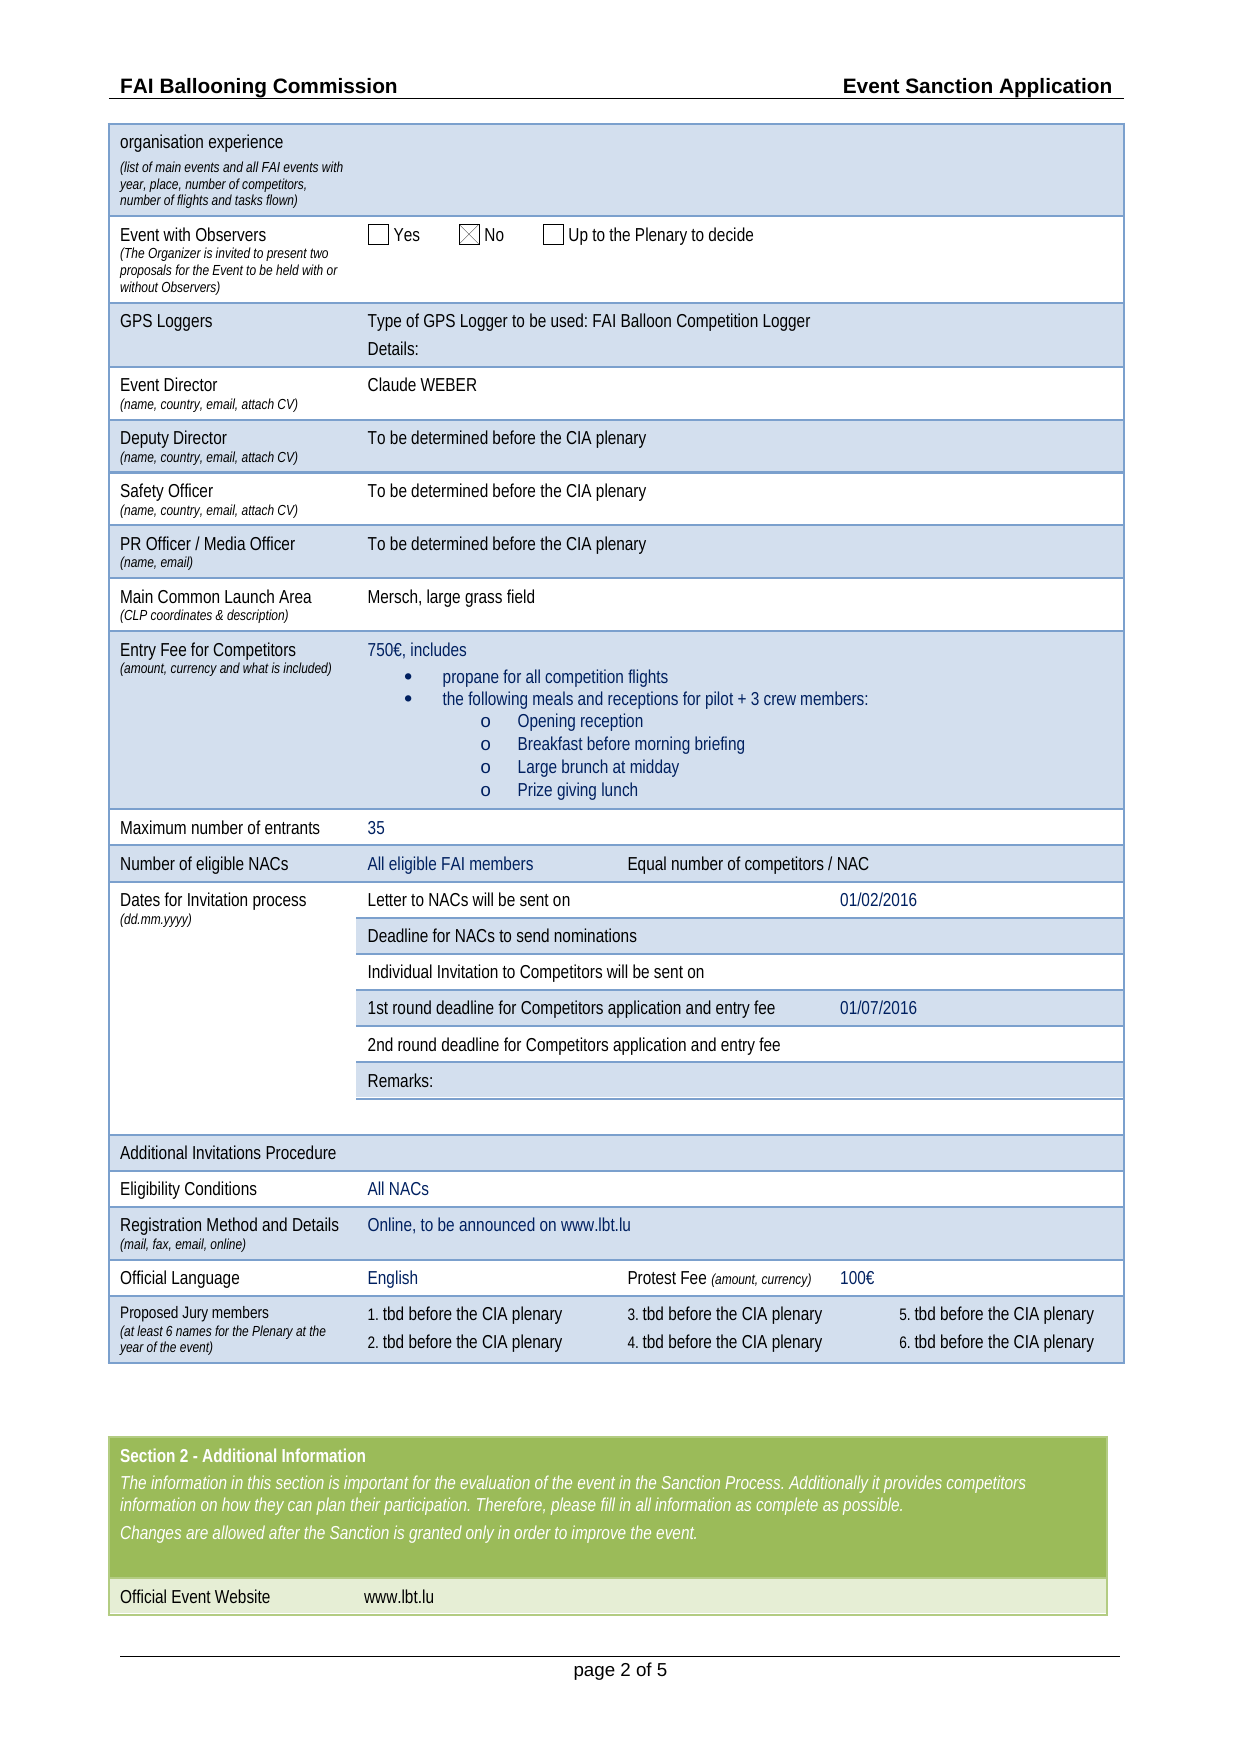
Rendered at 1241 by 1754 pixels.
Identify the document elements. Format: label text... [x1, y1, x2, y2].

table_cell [356, 125, 1123, 215]
table_cell Registration Method and Details (mail, fax, email, online) [110, 1208, 356, 1259]
table_cell Main Common Launch Area (CLP coordinates & description) [110, 579, 356, 630]
table_cell Number of eligible NACs [110, 846, 356, 881]
table_cell Mersch, large grass field [356, 579, 1123, 630]
table_cell Safety Officer (name, country, email, attach CV) [110, 474, 356, 524]
table_cell 35 [356, 810, 1123, 844]
table_cell Event Director (name, country, email, attach CV) [110, 368, 356, 418]
table_cell 100€ [829, 1261, 1123, 1295]
table_cell Proposed Jury members (at least 6 names for the Plenary at the year of the event) [110, 1297, 356, 1362]
table_cell Official Language [110, 1261, 356, 1295]
table_cell Entry Fee for Competitors (amount, currency and what is included) [110, 632, 356, 808]
table_cell PR Officer / Media Officer (name, email) [110, 526, 356, 577]
table_cell To be determined before the CIA plenary [356, 474, 1123, 524]
table_cell 5. tbd before the CIA plenary 6. tbd before the CIA plenary [888, 1297, 1123, 1362]
table_cell Remarks: [356, 1063, 829, 1097]
table_cell [356, 1136, 1123, 1170]
table_cell 750€, includes propane for all competition flights the following meals and receptions for pilot + 3 crew members: Opening reception Breakfast before morning briefing Large brunch at midday Prize giving lunch [356, 632, 1123, 808]
table_cell Dates for Invitation process (dd.mm.yyyy) [110, 883, 356, 1133]
table_cell Online, to be announced on www.lbt.lu [356, 1208, 1123, 1259]
table_cell 3. tbd before the CIA plenary 4. tbd before the CIA plenary [616, 1297, 888, 1362]
table_cell [829, 919, 1123, 953]
table_cell To be determined before the CIA plenary [356, 526, 1123, 577]
table_cell GPS Loggers [110, 304, 356, 366]
table_cell Yes No Up to the Plenary to decide [356, 217, 1123, 302]
table_cell Claude WEBER [356, 368, 1123, 418]
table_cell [110, 125, 356, 215]
table_cell Letter to NACs will be sent on [356, 883, 829, 917]
table_cell [829, 955, 1123, 989]
table_cell 01/02/2016 [829, 883, 1123, 917]
table_cell 2nd round deadline for Competitors application and entry fee [356, 1027, 829, 1061]
table_cell Official Event Website [110, 1579, 353, 1613]
table_cell 1. tbd before the CIA plenary 2. tbd before the CIA plenary [356, 1297, 616, 1362]
table_cell www.lbt.lu [353, 1579, 1106, 1613]
table_cell Deadline for NACs to send nominations [356, 919, 829, 953]
table_cell Individual Invitation to Competitors will be sent on [356, 955, 829, 989]
table_cell 1st round deadline for Competitors application and entry fee [356, 991, 829, 1025]
table_cell Eligibility Conditions [110, 1172, 356, 1206]
table_cell Maximum number of entrants [110, 810, 356, 844]
table_cell [829, 1063, 1123, 1097]
table_cell English [356, 1261, 616, 1295]
table_cell Type of GPS Logger to be used: FAI Balloon Competition Logger Details: [356, 304, 1123, 366]
table_header Section 2 - Additional Information The information in this section is important for the evaluation of the event in the Sanction Process. Additionally it provides competitors information on how they can plan their participation. Therefore, please fill in all information as complete as possible. Changes are allowed after the Sanction is granted only in order to improve the event. [110, 1438, 1106, 1577]
table_cell [356, 1100, 1123, 1133]
table_cell Deputy Director (name, country, email, attach CV) [110, 421, 356, 471]
table_cell Equal number of competitors / NAC [616, 846, 888, 881]
table_cell To be determined before the CIA plenary [356, 421, 1123, 471]
table_cell [829, 1027, 1123, 1061]
table_cell 01/07/2016 [829, 991, 1123, 1025]
table_cell Additional Invitations Procedure [110, 1136, 356, 1170]
table_cell All eligible FAI members [356, 846, 616, 881]
table_cell All NACs [356, 1172, 1123, 1206]
table_cell Protest Fee (amount, currency) [616, 1261, 829, 1295]
table_cell [888, 846, 1123, 881]
table_cell Event with Observers (The Organizer is invited to present two proposals for the Event to be held with or without Observers) [110, 217, 356, 302]
